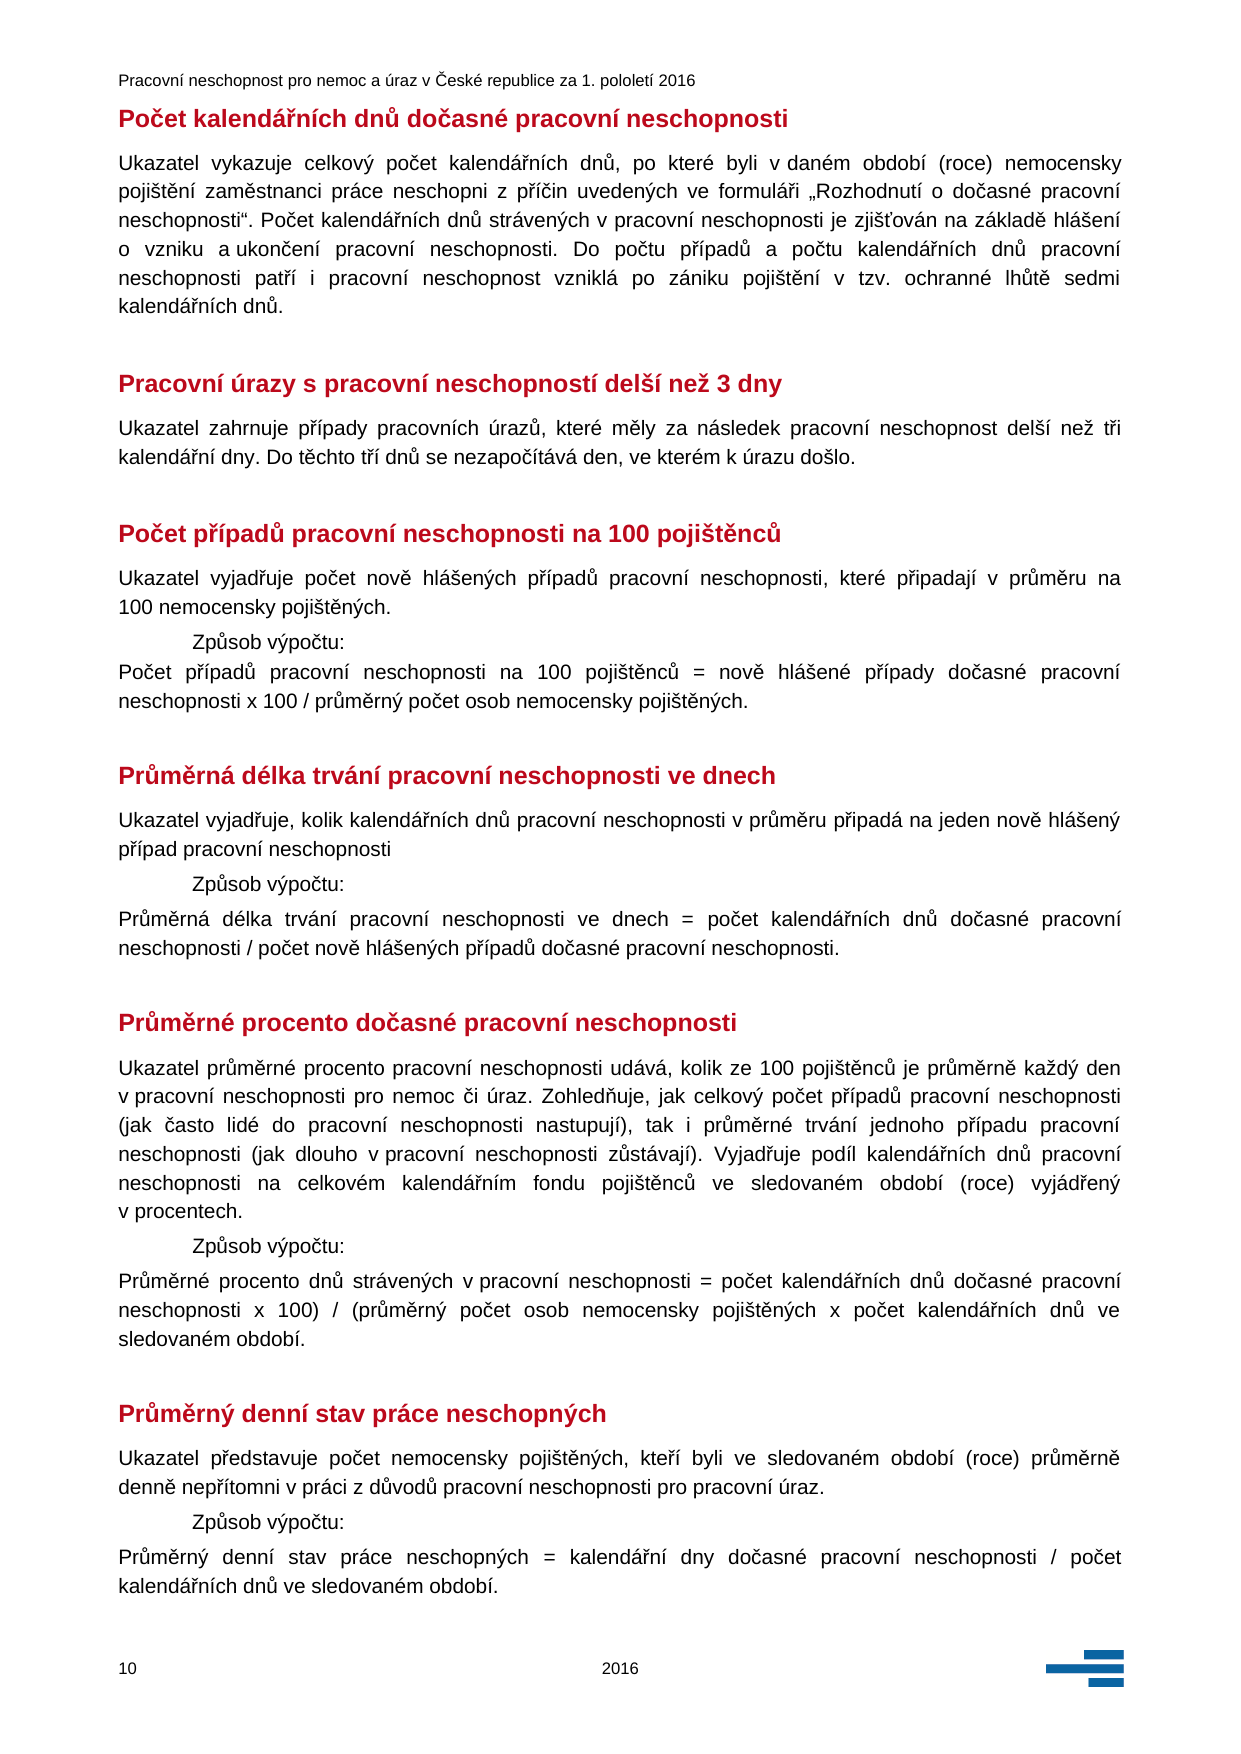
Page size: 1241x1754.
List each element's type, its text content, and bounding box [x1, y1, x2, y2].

text Způsob výpočtu: [118, 1234, 1122, 1258]
subtitle Počet kalendářních dnů dočasné pracovní neschopnosti [118, 103, 1122, 132]
text Způsob výpočtu: [118, 1510, 1122, 1534]
text Počet případů pracovní neschopnosti na 100 pojištěnců = nově hlášené případy dočasné pracovní neschopnosti x 100 / průměrný počet osob nemocensky pojištěných. [118, 660, 1122, 713]
text Způsob výpočtu: [118, 630, 1122, 654]
text Způsob výpočtu: [118, 872, 1122, 896]
subtitle Pracovní úrazy s pracovní neschopností delší než 3 dny [118, 369, 1122, 398]
text Ukazatel vykazuje celkový počet kalendářních dnů, po které byli v daném období (roce) nemocensky pojištění zaměstnanci práce neschopni z příčin uvedených ve formuláři „Rozhodnutí o dočasné pracovní neschopnosti“. Počet kalendářních dnů strávených v pracovní neschopnosti je zjišťován na základě hlášení o vzniku a ukončení pracovní neschopnosti. Do počtu případů a počtu kalendářních dnů pracovní neschopnosti patří i pracovní neschopnost vzniklá po zániku pojištění v tzv. ochranné lhůtě sedmi kalendářních dnů. [118, 151, 1122, 318]
text Ukazatel představuje počet nemocensky pojištěných, kteří byli ve sledovaném období (roce) průměrně denně nepřítomni v práci z důvodů pracovní neschopnosti pro pracovní úraz. [118, 1446, 1122, 1499]
text Ukazatel průměrné procento pracovní neschopnosti udává, kolik ze 100 pojištěnců je průměrně každý den v pracovní neschopnosti pro nemoc či úraz. Zohledňuje, jak celkový počet případů pracovní neschopnosti (jak často lidé do pracovní neschopnosti nastupují), tak i průměrné trvání jednoho případu pracovní neschopnosti (jak dlouho v pracovní neschopnosti zůstávají). Vyjadřuje podíl kalendářních dnů pracovní neschopnosti na celkovém kalendářním fondu pojištěnců ve sledovaném období (roce) vyjádřený v procentech. [118, 1055, 1122, 1223]
text Průměrný denní stav práce neschopných = kalendářní dny dočasné pracovní neschopnosti / počet kalendářních dnů ve sledovaném období. [118, 1545, 1122, 1597]
subtitle Průměrná délka trvání pracovní neschopnosti ve dnech [118, 761, 1122, 790]
text Ukazatel zahrnuje případy pracovních úrazů, které měly za následek pracovní neschopnost delší než tři kalendářní dny. Do těchto tří dnů se nezapočítává den, ve kterém k úrazu došlo. [118, 416, 1122, 468]
text Průměrná délka trvání pracovní neschopnosti ve dnech = počet kalendářních dnů dočasné pracovní neschopnosti / počet nově hlášených případů dočasné pracovní neschopnosti. [118, 907, 1122, 960]
subtitle Průměrný denní stav práce neschopných [118, 1399, 1122, 1428]
picture [1046, 1650, 1124, 1687]
subtitle Průměrné procento dočasné pracovní neschopnosti [118, 1008, 1122, 1037]
text Ukazatel vyjadřuje počet nově hlášených případů pracovní neschopnosti, které připadají v průměru na 100 nemocensky pojištěných. [118, 566, 1122, 619]
text Průměrné procento dnů strávených v pracovní neschopnosti = počet kalendářních dnů dočasné pracovní neschopnosti x 100) / (průměrný počet osob nemocensky pojištěných x počet kalendářních dnů ve sledovaném období. [118, 1269, 1122, 1351]
subtitle Počet případů pracovní neschopnosti na 100 pojištěnců [118, 519, 1122, 548]
text Ukazatel vyjadřuje, kolik kalendářních dnů pracovní neschopnosti v průměru připadá na jeden nově hlášený případ pracovní neschopnosti [118, 808, 1122, 861]
